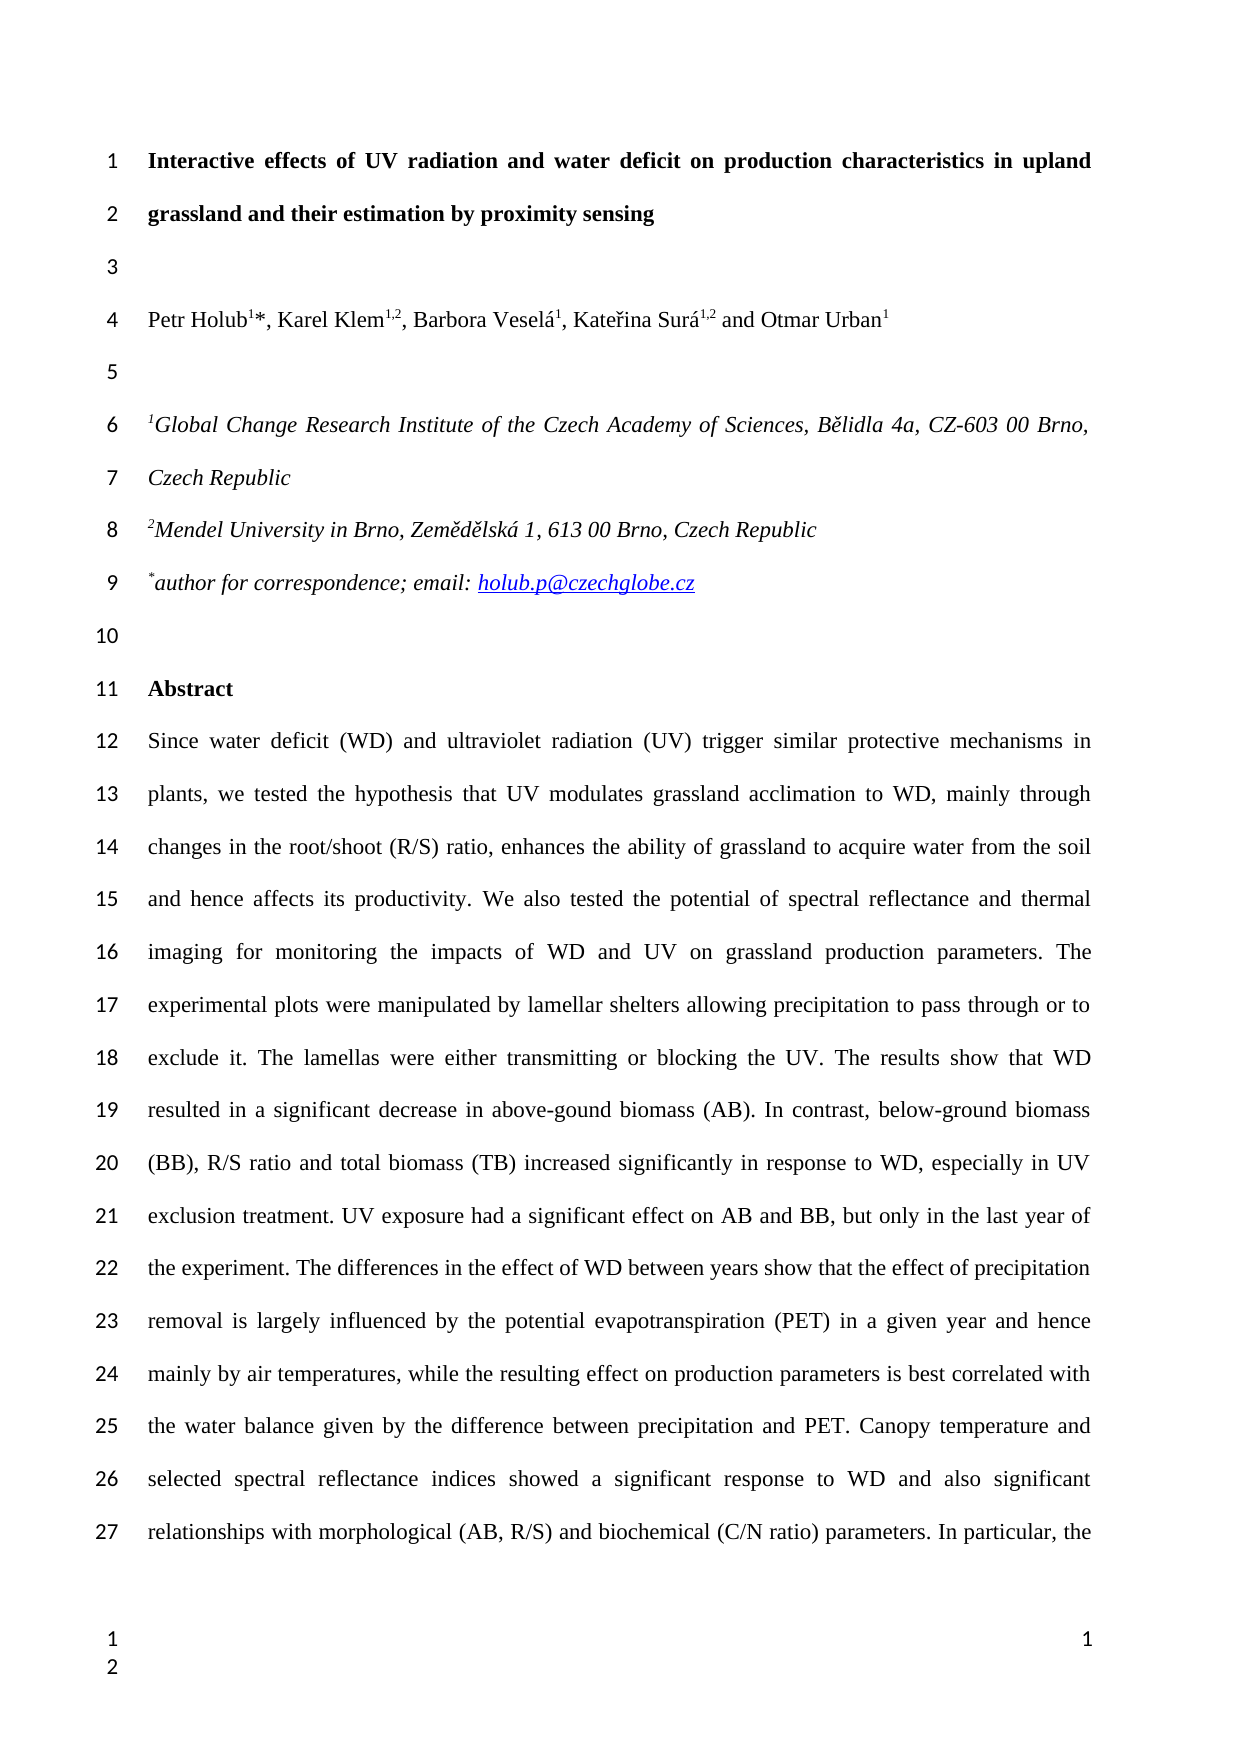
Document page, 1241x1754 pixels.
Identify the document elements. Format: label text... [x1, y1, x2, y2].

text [148, 727, 1093, 1544]
text 1Global Change Research Institute of the Czech Academy of Sciences, Bělidla 4a, CZ-603 00 Brno, Czech Republic [148, 411, 1093, 490]
text Abstract [148, 675, 1093, 701]
text Petr Holub1*, Karel Klem1,2, Barbora Veselá1, Kateřina Surá1,2 and Otmar Urban1 [148, 306, 1093, 332]
text Interactive effects of UV radiation and water deficit on production characteristics in upland grassland and their estimation by proximity sensing [148, 148, 1093, 227]
text 2Mendel University in Brno, Zemědělská 1, 613 00 Brno, Czech Republic [148, 517, 1093, 543]
text *author for correspondence; email: holub.p@czechglobe.cz [148, 569, 1093, 596]
